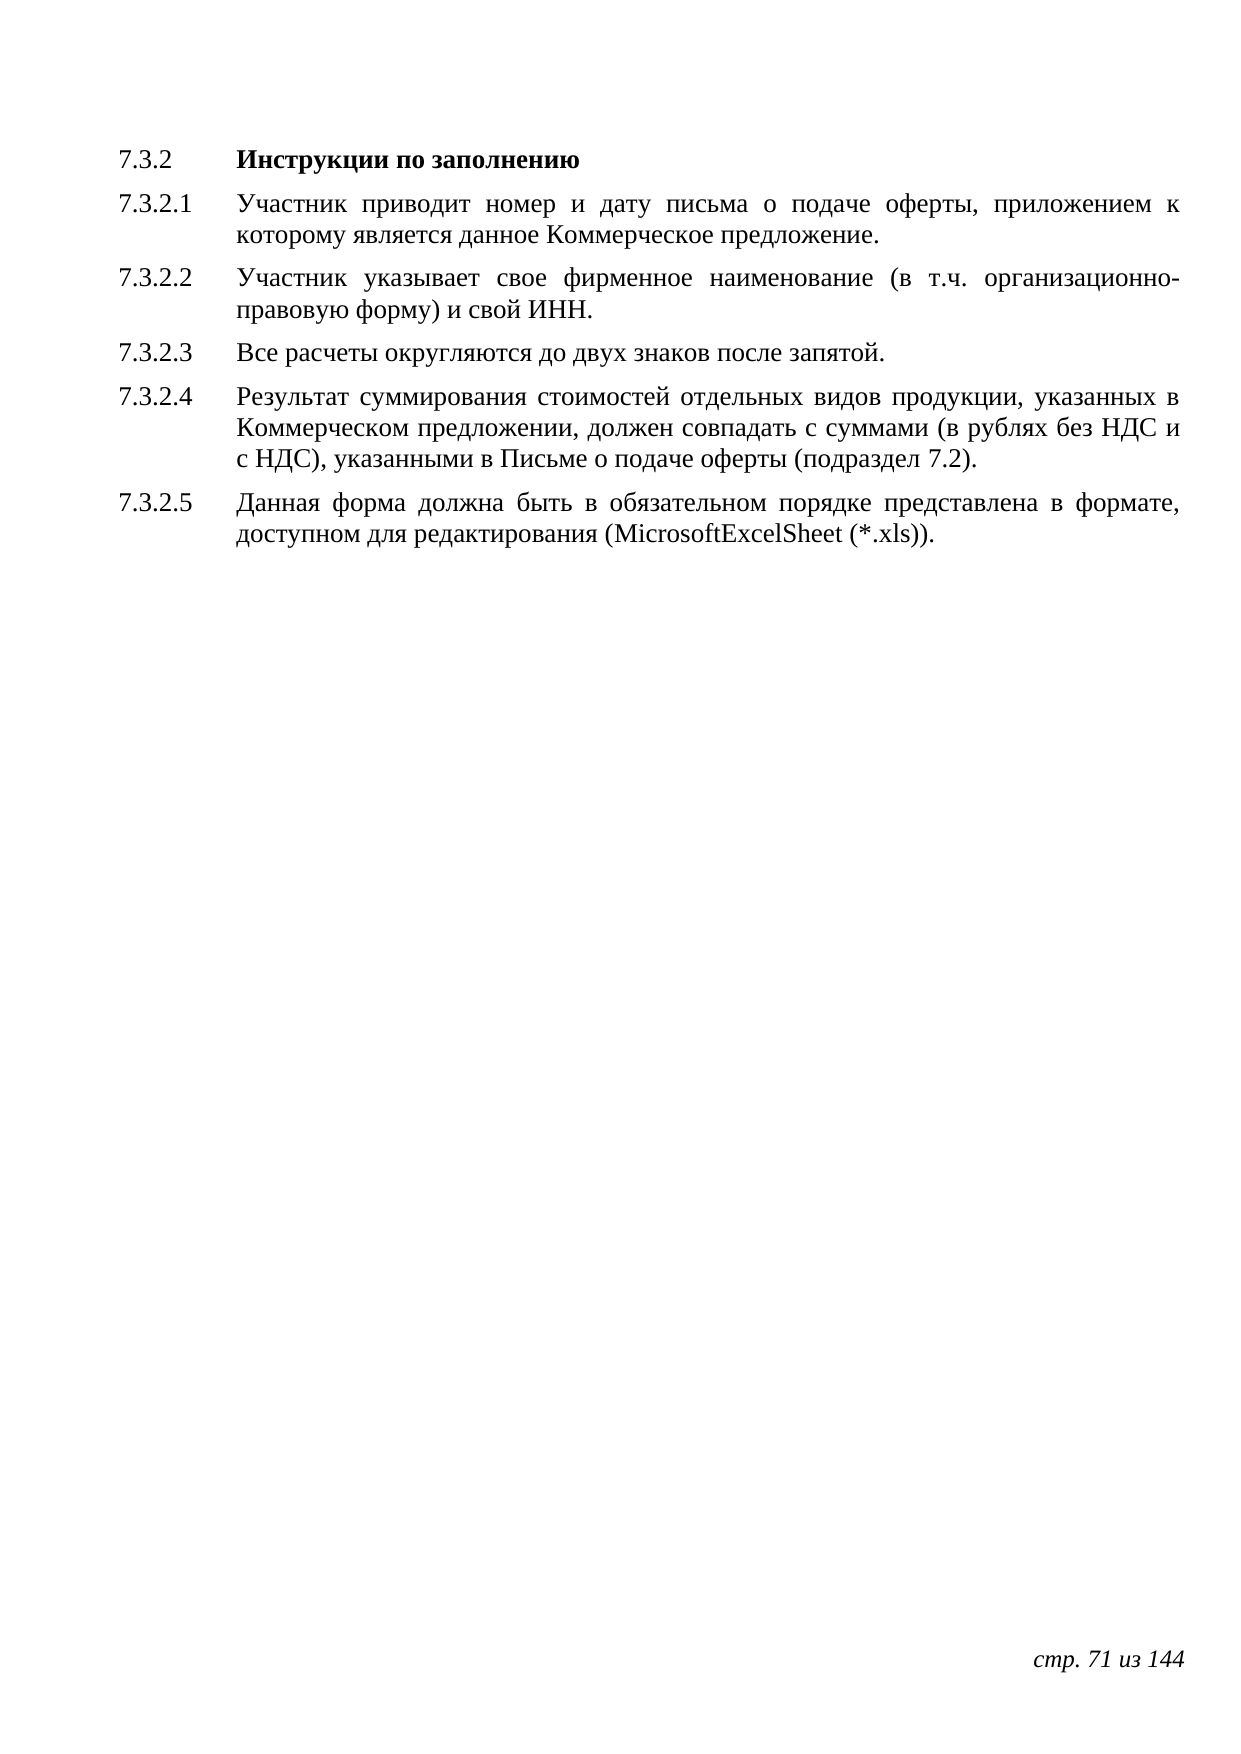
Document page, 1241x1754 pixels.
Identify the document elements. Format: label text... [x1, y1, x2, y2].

text Результат суммирования стоимостей отдельных видов продукции, указанных в Коммерческом предложении, должен совпадать с суммами (в рублях без НДС и с НДС), указанными в Письме о подаче оферты (подраздел 7.2). [118, 380, 1181, 473]
text Данная форма должна быть в обязательном порядке представлена в формате, доступном для редактирования (MicrosoftExcelSheet (*.xls)). [118, 486, 1181, 548]
text Участник приводит номер и дату письма о подаче оферты, приложением к которому является данное Коммерческое предложение. [118, 187, 1181, 249]
text Инструкции по заполнению [118, 143, 1181, 174]
text Участник указывает свое фирменное наименование (в т.ч. организационно-правовую форму) и свой ИНН. [118, 262, 1181, 324]
text Все расчеты округляются до двух знаков после запятой. [118, 336, 1181, 367]
